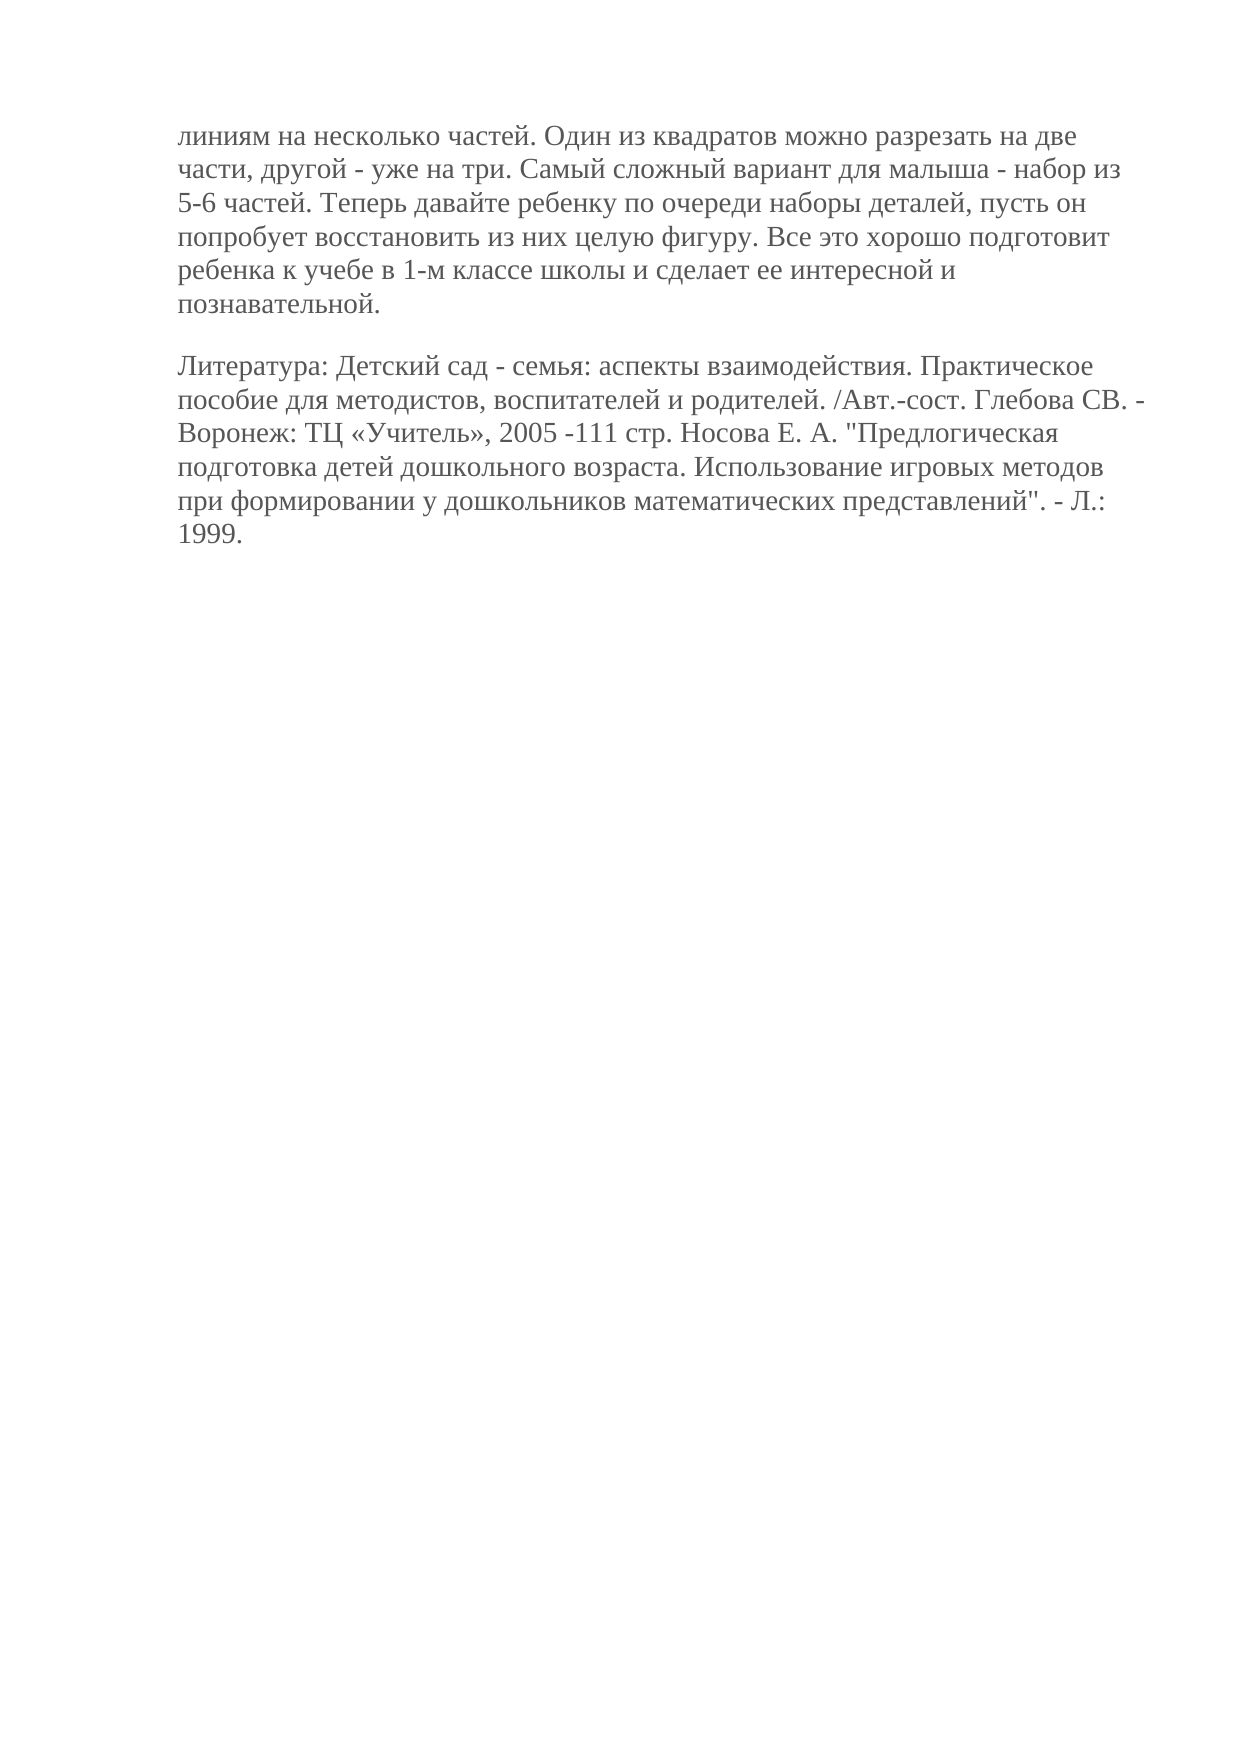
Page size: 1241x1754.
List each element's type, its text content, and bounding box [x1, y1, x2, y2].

text Литература: Детский сад - семья: аспекты взаимодействия. Практическое пособие для методистов, воспитателей и родителей. /Авт.-сост. Глебова СВ. - Воронеж: ТЦ «Учитель», 2005 -111 стр. Носова Е. А. "Предлогическая подготовка детей дошкольного возраста. Использование игровых методов при формировании у дошкольников математических представлений". - Л.: 1999. [177, 348, 1152, 550]
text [177, 118, 1152, 319]
